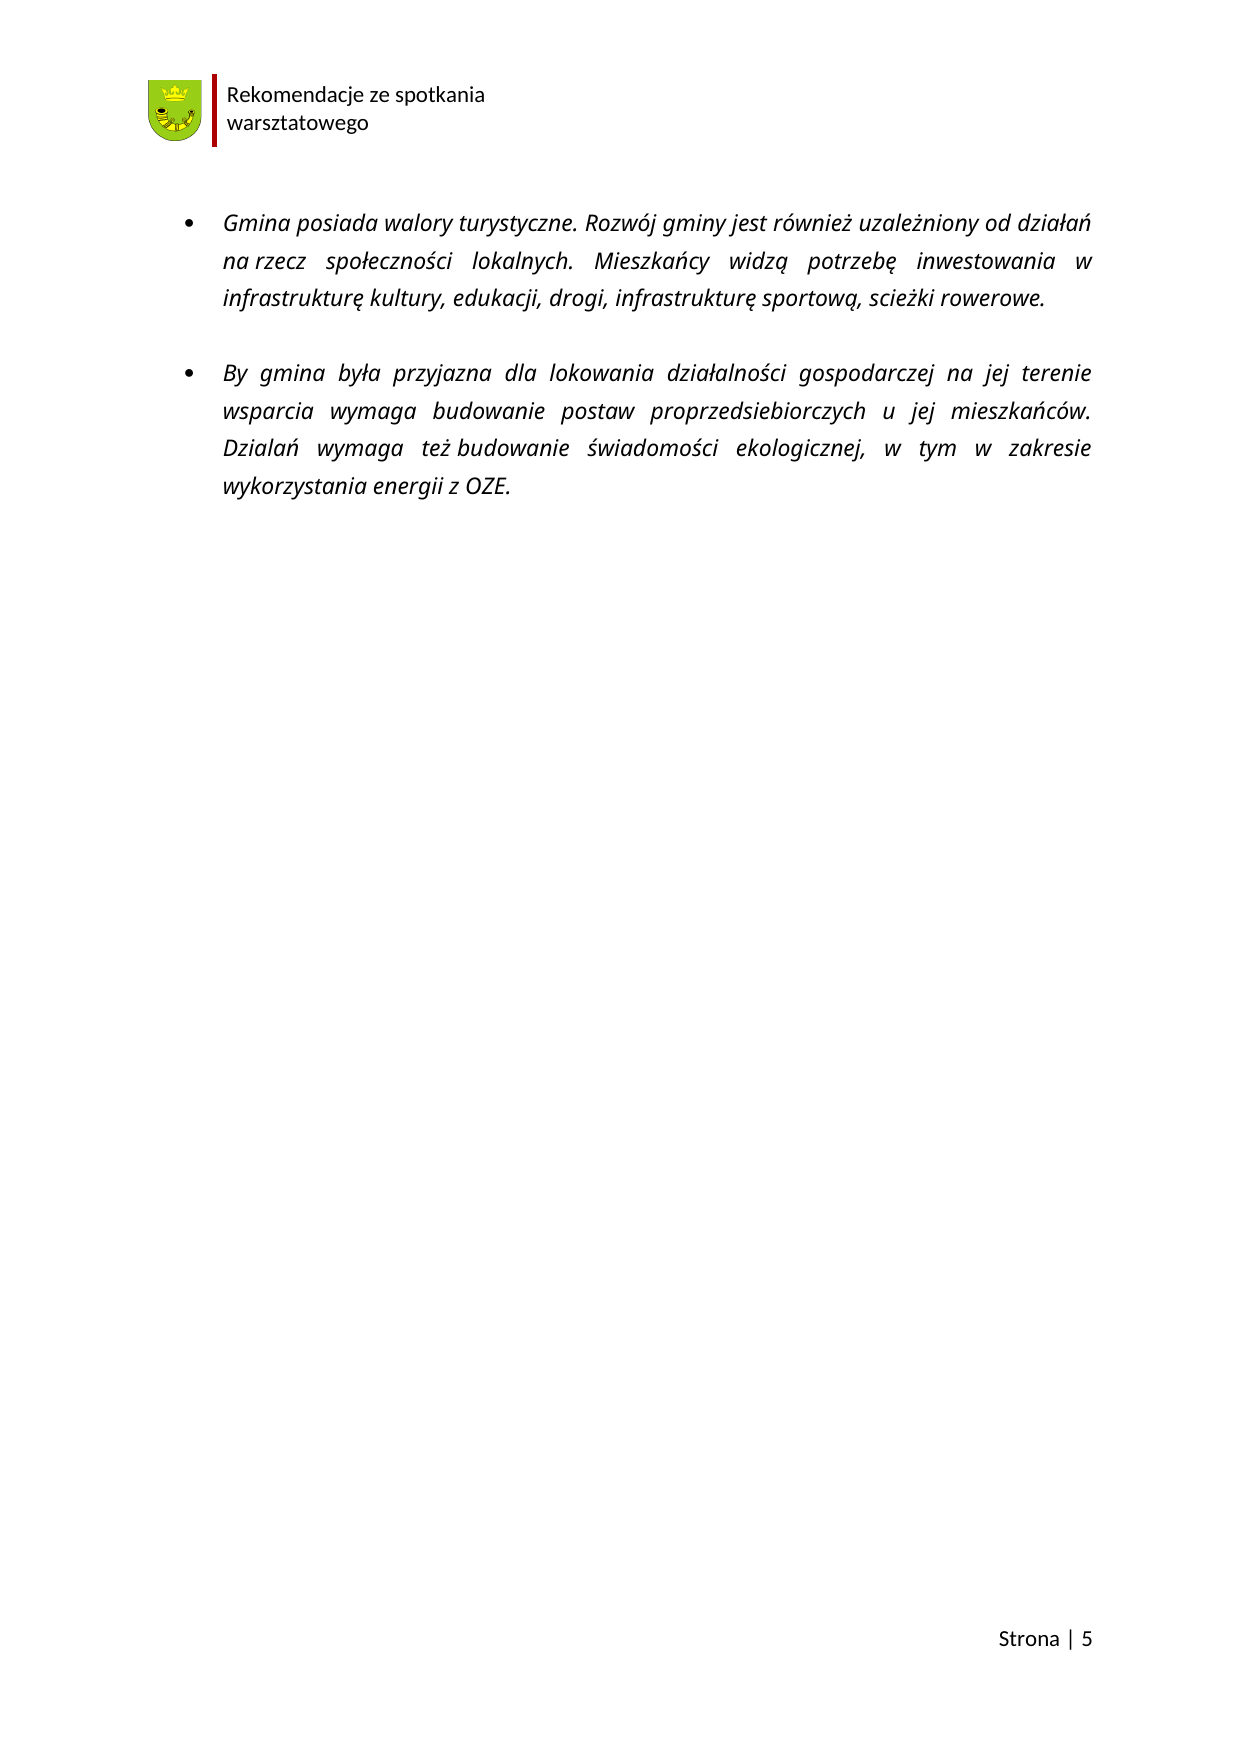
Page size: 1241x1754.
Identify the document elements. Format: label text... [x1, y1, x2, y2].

picture [147, 80, 202, 141]
list Gmina posiada walory turystyczne. Rozwój gminy jest również uzależniony od działań na rzecz społeczności lokalnych. Mieszkańcy widzą potrzebę inwestowania w infrastrukturę kultury, edukacji, drogi, infrastrukturę sportową, scieżki rowerowe. [185, 207, 1092, 313]
list By gmina była przyjazna dla lokowania działalności gospodarczej na jej terenie wsparcia wymaga budowanie postaw proprzedsiebiorczych u jej mieszkańców. Dzialań wymaga też budowanie świadomości ekologicznej, w tym w zakresie wykorzystania energii z OZE. [185, 357, 1092, 501]
